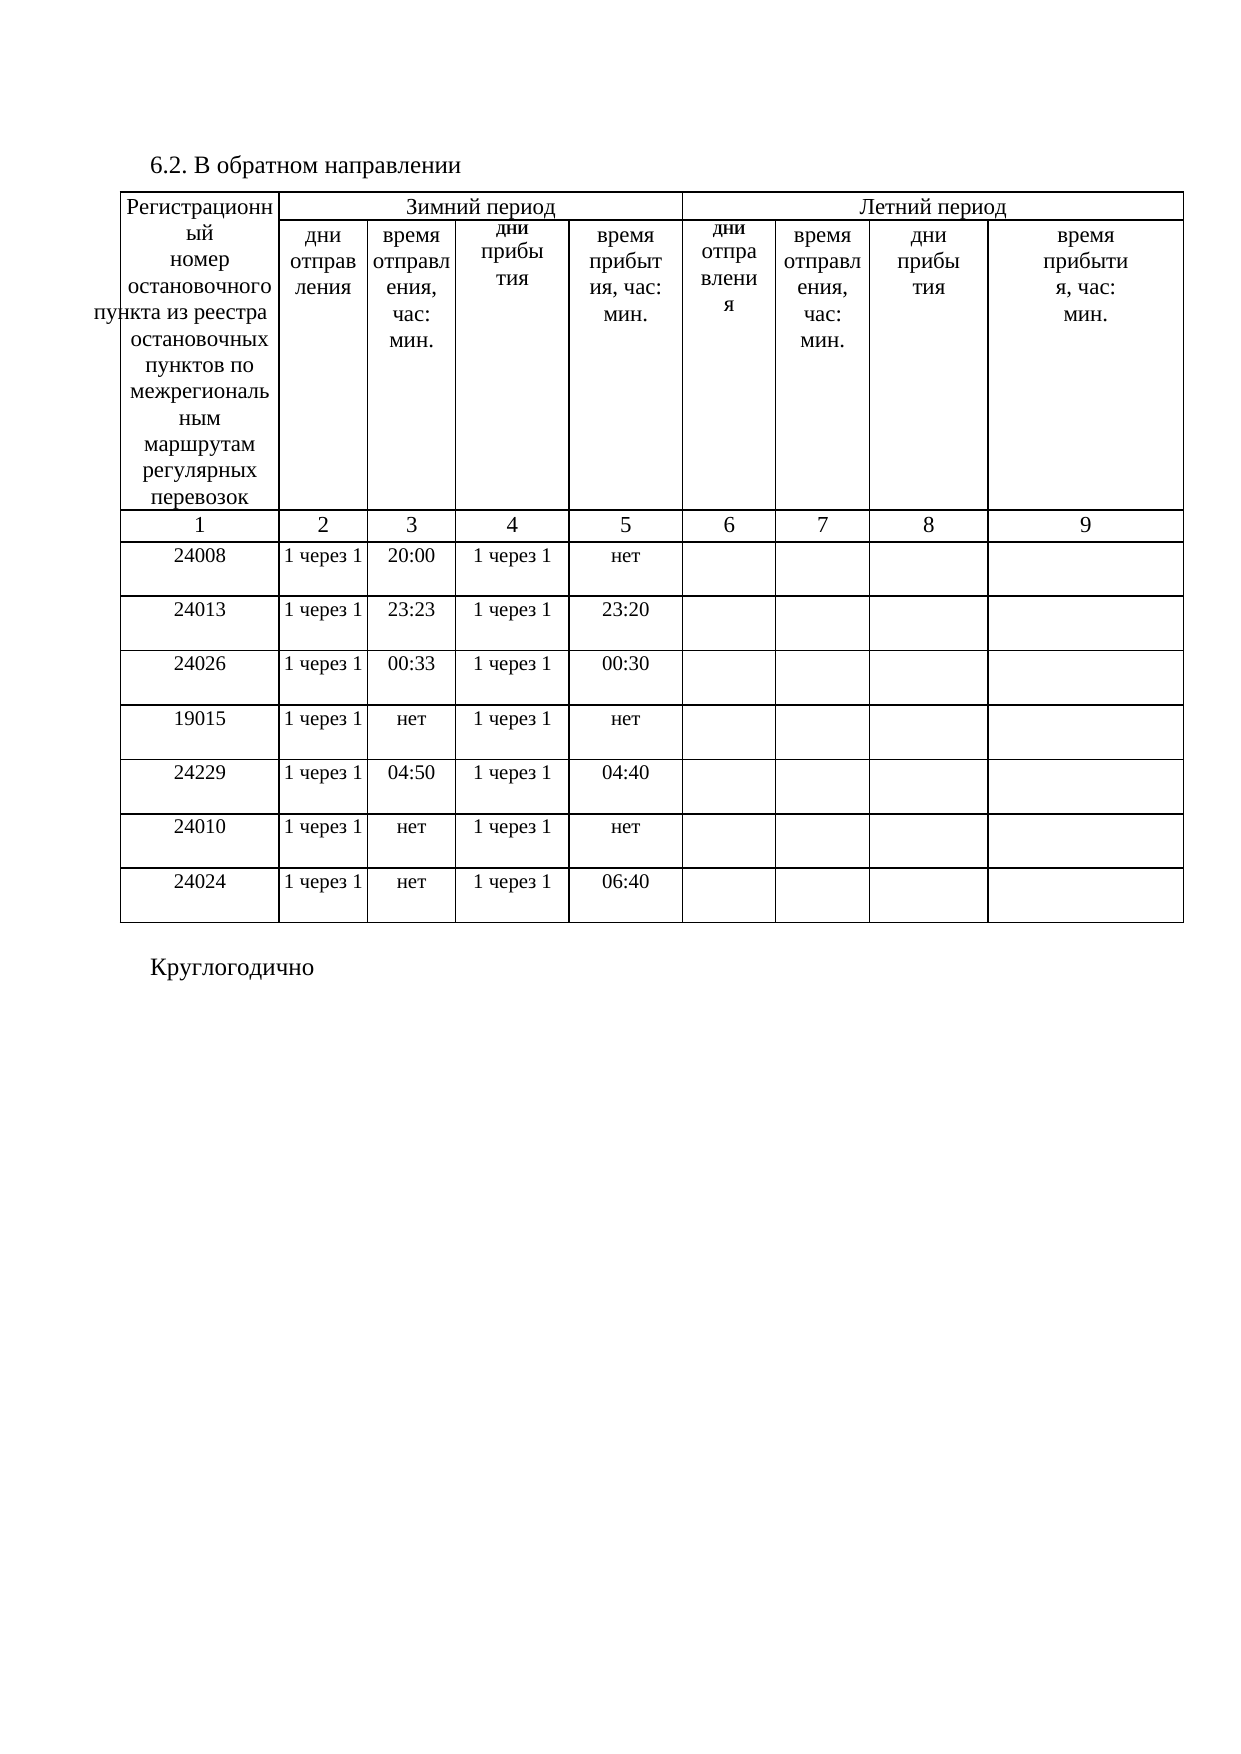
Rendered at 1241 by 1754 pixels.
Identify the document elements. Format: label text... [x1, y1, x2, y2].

table_cell [683, 815, 775, 867]
table_cell нет [368, 706, 455, 758]
table_cell 24010 [121, 815, 278, 867]
table_cell 04:40 [570, 760, 682, 813]
table_cell 7 [776, 511, 869, 541]
table_cell [989, 543, 1183, 595]
table_cell [989, 869, 1183, 922]
table_cell время отправл ения, час: мин. [776, 221, 869, 509]
table_header Регистрационный номер остановочного пункта из реестра остановочных пунктов по межрегиональным маршрутам регулярных перевозок [121, 193, 278, 509]
table_cell [989, 815, 1183, 867]
table_cell ДНИ прибы тия [456, 221, 568, 509]
table_cell 1 через 1 [280, 869, 367, 922]
table_cell [870, 815, 987, 867]
table_cell [776, 760, 869, 813]
table_cell 24008 [121, 543, 278, 595]
table_cell 1 через 1 [280, 815, 367, 867]
table_cell 1 через 1 [280, 597, 367, 650]
table_cell [683, 760, 775, 813]
table_cell [776, 815, 869, 867]
table_cell нет [368, 815, 455, 867]
table_cell 1 через 1 [280, 651, 367, 704]
table_cell 1 через 1 [280, 760, 367, 813]
table_cell [870, 869, 987, 922]
table_cell 1 через 1 [456, 760, 568, 813]
table_header Зимний период [280, 193, 682, 219]
table_cell 1 через 1 [280, 706, 367, 758]
table_cell 24013 [121, 597, 278, 650]
table_cell 5 [570, 511, 682, 541]
table_cell 19015 [121, 706, 278, 758]
table_cell 9 [989, 511, 1183, 541]
table_cell время отправл ения, час: мин. [368, 221, 455, 509]
table_cell 1 через 1 [456, 597, 568, 650]
table_cell [776, 651, 869, 704]
table_cell ДНИ отпра влени я [683, 221, 775, 509]
table_cell [989, 760, 1183, 813]
table_cell [870, 706, 987, 758]
text Круглогодично [150, 952, 1090, 981]
table_cell 24026 [121, 651, 278, 704]
table_cell 06:40 [570, 869, 682, 922]
table_cell [683, 543, 775, 595]
table_cell 24229 [121, 760, 278, 813]
table_cell дни отправ ления [280, 221, 367, 509]
table_cell 8 [870, 511, 987, 541]
table_cell 1 через 1 [280, 543, 367, 595]
table_cell 4 [456, 511, 568, 541]
table_cell 00:33 [368, 651, 455, 704]
table_cell время прибыт ия, час: мин. [570, 221, 682, 509]
table_cell [683, 706, 775, 758]
text 6.2. В обратном направлении [150, 150, 1090, 179]
table_header Летний период [683, 193, 1183, 219]
table_cell 04:50 [368, 760, 455, 813]
table_cell 00:30 [570, 651, 682, 704]
table_cell 24024 [121, 869, 278, 922]
table_cell [870, 651, 987, 704]
table_cell дни прибы тия [870, 221, 987, 509]
table_cell [870, 597, 987, 650]
table_cell [776, 597, 869, 650]
table_cell [683, 597, 775, 650]
table_cell 1 через 1 [456, 651, 568, 704]
table_cell 1 через 1 [456, 869, 568, 922]
table_cell нет [570, 706, 682, 758]
table_cell нет [570, 815, 682, 867]
table_cell [776, 706, 869, 758]
table_cell нет [368, 869, 455, 922]
table_cell [683, 869, 775, 922]
table_cell время прибыти я, час: мин. [989, 221, 1183, 509]
table_cell 2 [280, 511, 367, 541]
table_cell 1 через 1 [456, 706, 568, 758]
table_cell [989, 597, 1183, 650]
table_cell 20:00 [368, 543, 455, 595]
table_cell [989, 706, 1183, 758]
table_cell [776, 869, 869, 922]
table_cell 23:23 [368, 597, 455, 650]
table_cell [870, 760, 987, 813]
table_cell нет [570, 543, 682, 595]
table_cell [989, 651, 1183, 704]
table_cell [870, 543, 987, 595]
table_cell 3 [368, 511, 455, 541]
table_cell 23:20 [570, 597, 682, 650]
table_cell [683, 651, 775, 704]
table_cell 1 через 1 [456, 815, 568, 867]
table_cell [776, 543, 869, 595]
table_cell 1 [121, 511, 278, 541]
table_cell 1 через 1 [456, 543, 568, 595]
table_cell 6 [683, 511, 775, 541]
